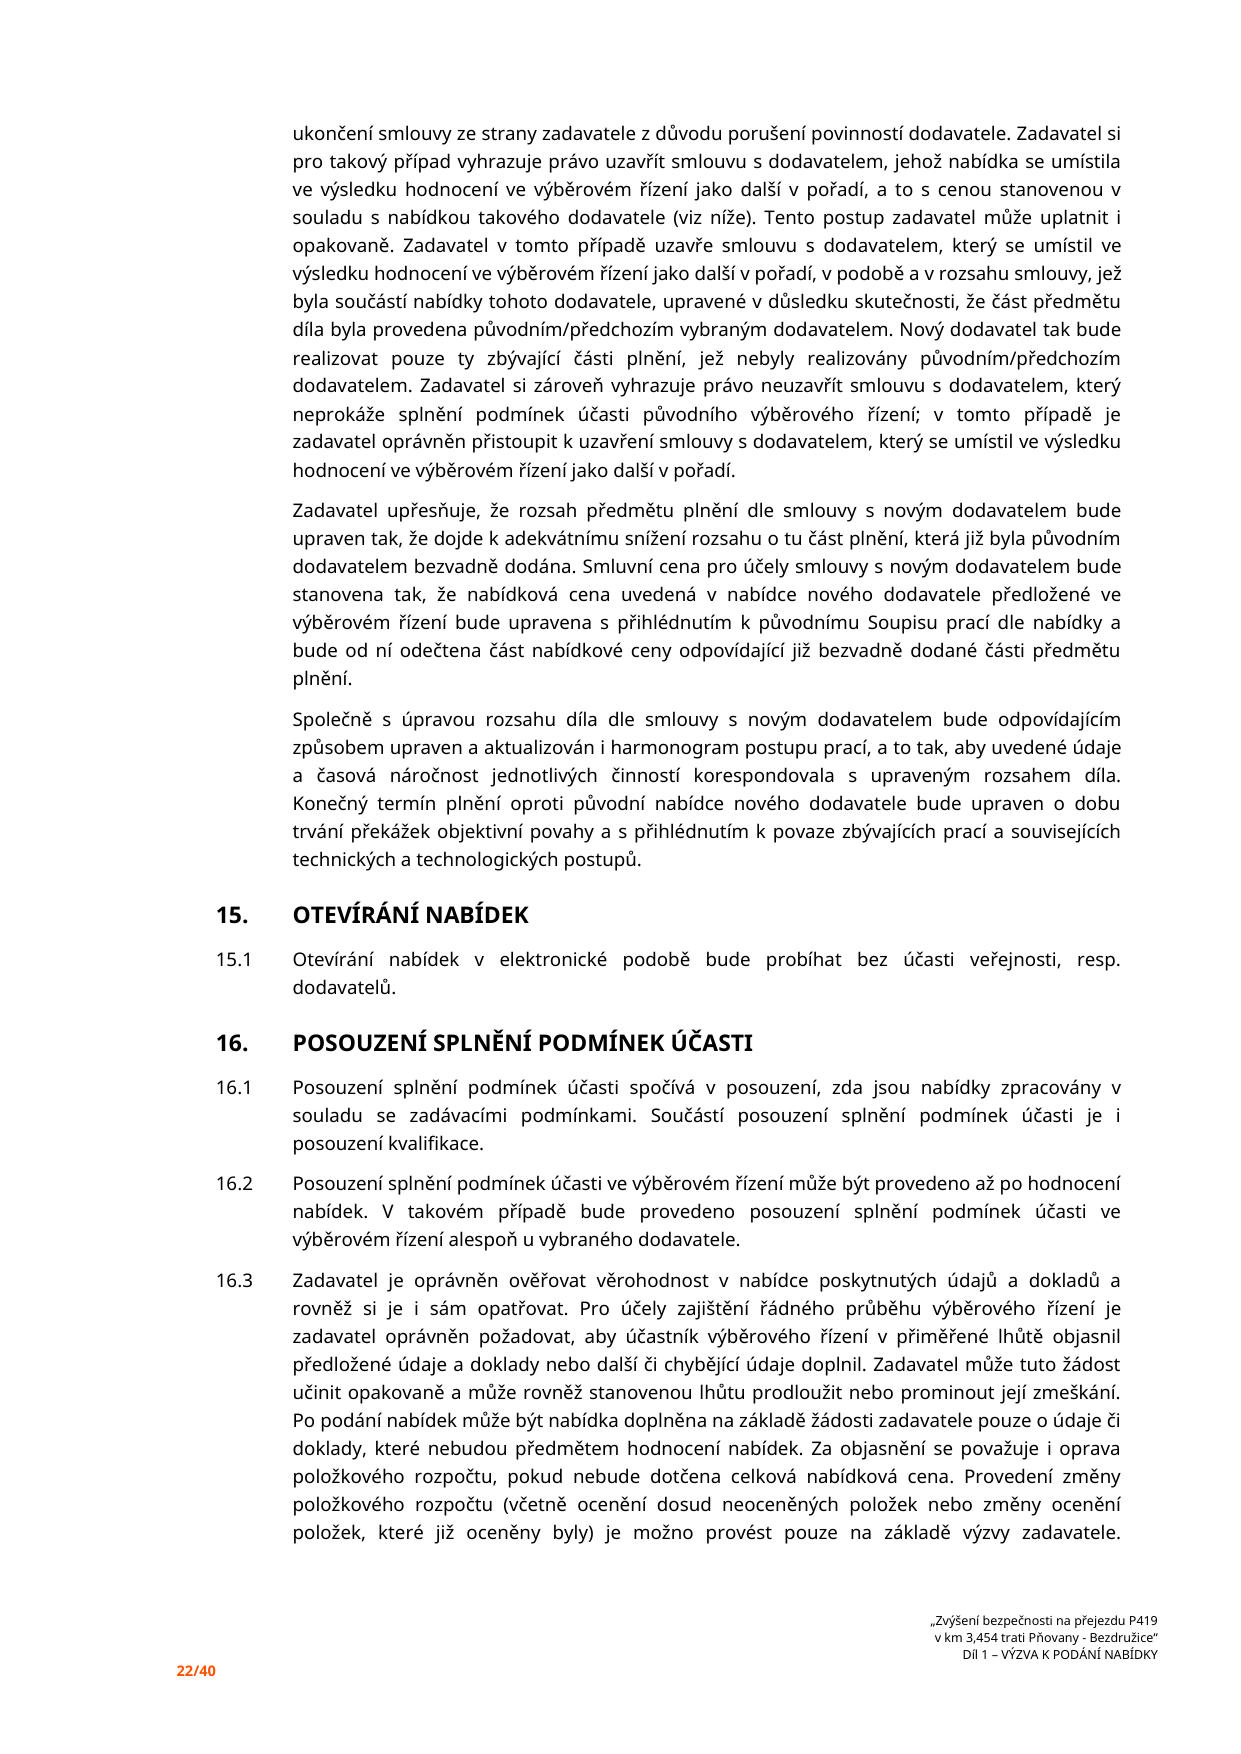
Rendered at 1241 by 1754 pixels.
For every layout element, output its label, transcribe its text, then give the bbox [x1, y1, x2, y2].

text Posouzení splnění podmínek účasti spočívá v posouzení, zda jsou nabídky zpracovány v souladu se zadávacími podmínkami. Součástí posouzení splnění podmínek účasti je i posouzení kvalifikace. [216, 1074, 1122, 1156]
text Otevírání nabídek v elektronické podobě bude probíhat bez účasti veřejnosti, resp. dodavatelů. [216, 946, 1122, 999]
text Posouzení splnění podmínek účasti ve výběrovém řízení může být provedeno až po hodnocení nabídek. V takovém případě bude provedeno posouzení splnění podmínek účasti ve výběrovém řízení alespoň u vybraného dodavatele. [216, 1171, 1122, 1252]
list Společně s úpravou rozsahu díla dle smlouvy s novým dodavatelem bude odpovídajícím způsobem upraven a aktualizován i harmonogram postupu prací, a to tak, aby uvedené údaje a časová náročnost jednotlivých činností korespondovala s upraveným rozsahem díla. Konečný termín plnění oproti původní nabídce nového dodavatele bude upraven o dobu trvání překážek objektivní povahy a s přihlédnutím k povaze zbývajících prací a souvisejících technických a technologických postupů. [292, 706, 1122, 872]
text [216, 1267, 1122, 1545]
list Zadavatel upřesňuje, že rozsah předmětu plnění dle smlouvy s novým dodavatelem bude upraven tak, že dojde k adekvátnímu snížení rozsahu o tu část plnění, která již byla původním dodavatelem bezvadně dodána. Smluvní cena pro účely smlouvy s novým dodavatelem bude stanovena tak, že nabídková cena uvedená v nabídce nového dodavatele předložené ve výběrovém řízení bude upravena s přihlédnutím k původnímu Soupisu prací dle nabídky a bude od ní odečtena část nabídkové ceny odpovídající již bezvadně dodané části předmětu plnění. [292, 497, 1122, 691]
text OTEVÍRÁNÍ NABÍDEK [216, 899, 1122, 930]
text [216, 121, 1122, 482]
text POSOUZENÍ SPLNĚNÍ PODMÍNEK ÚČASTI [216, 1027, 1122, 1058]
